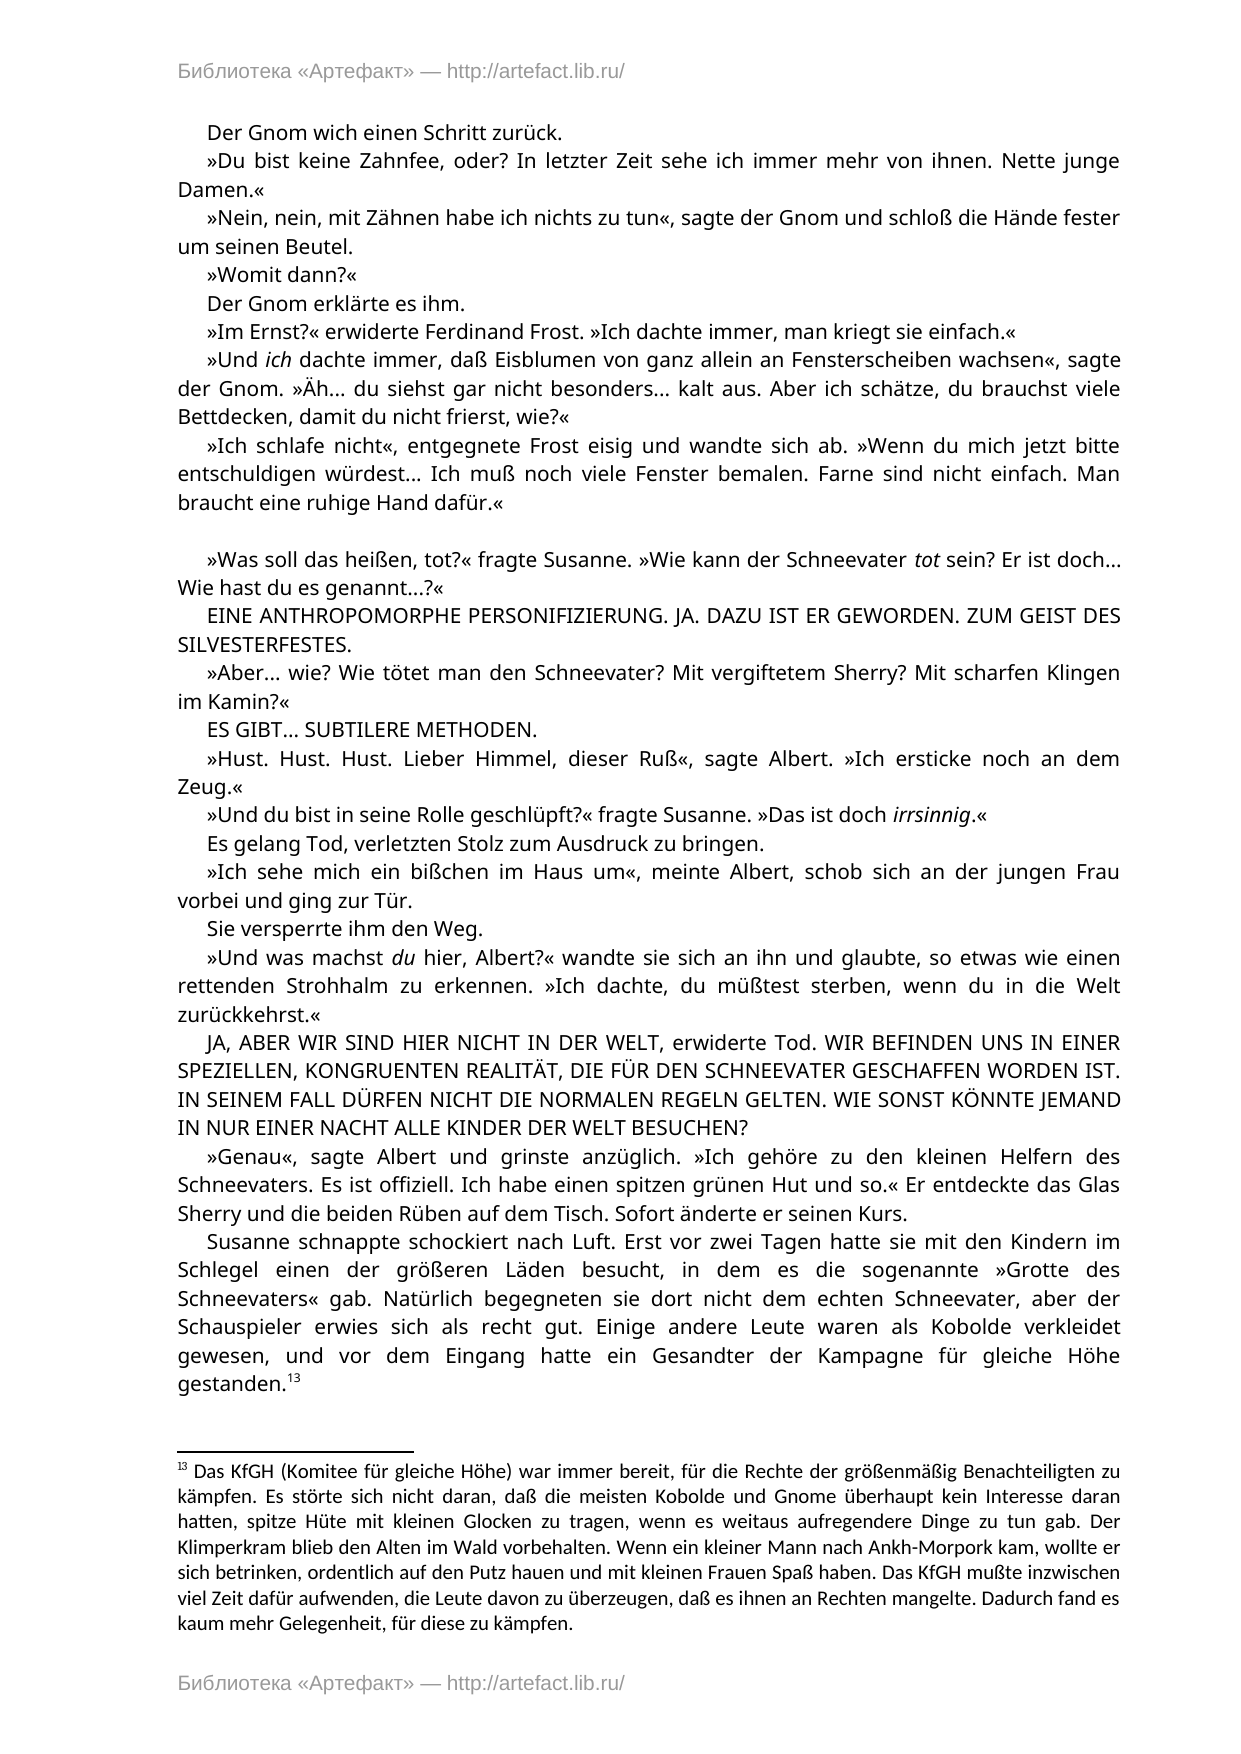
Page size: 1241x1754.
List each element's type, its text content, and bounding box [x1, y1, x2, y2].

text »Genau«, sagte Albert und grinste anzüglich. »Ich gehöre zu den kleinen Helfern des Schneevaters. Es ist offiziell. Ich habe einen spitzen grünen Hut und so.« Er entdeckte das Glas Sherry und die beiden Rüben auf dem Tisch. Sofort änderte er seinen Kurs. [177, 1142, 1122, 1227]
text »Und was machst du hier, Albert?« wandte sie sich an ihn und glaubte, so etwas wie einen rettenden Strohhalm zu erkennen. »Ich dachte, du müßtest sterben, wenn du in die Welt zurückkehrst.« [177, 943, 1122, 1028]
text EINE ANTHROPOMORPHE PERSONIFIZIERUNG. JA. DAZU IST ER GEWORDEN. ZUM GEIST DES SILVESTERFESTES. [177, 602, 1122, 658]
text »Im Ernst?« erwiderte Ferdinand Frost. »Ich dachte immer, man kriegt sie einfach.« [177, 317, 1122, 346]
text ES GIBT... SUBTILERE METHODEN. [177, 715, 1122, 744]
text Es gelang Tod, verletzten Stolz zum Ausdruck zu bringen. [177, 829, 1122, 857]
text »Und ich dachte immer, daß Eisblumen von ganz allein an Fensterscheiben wachsen«, sagte der Gnom. »Äh... du siehst gar nicht besonders... kalt aus. Aber ich schätze, du brauchst viele Bettdecken, damit du nicht frierst, wie?« [177, 346, 1122, 431]
text »Aber... wie? Wie tötet man den Schneevater? Mit vergiftetem Sherry? Mit scharfen Klingen im Kamin?« [177, 658, 1122, 715]
text »Ich sehe mich ein bißchen im Haus um«, meinte Albert, schob sich an der jungen Frau vorbei und ging zur Tür. [177, 857, 1122, 914]
text »Und du bist in seine Rolle geschlüpft?« fragte Susanne. »Das ist doch irrsinnig.« [177, 801, 1122, 829]
text »Du bist keine Zahnfee, oder? In letzter Zeit sehe ich immer mehr von ihnen. Nette junge Damen.« [177, 147, 1122, 203]
text »Hust. Hust. Hust. Lieber Himmel, dieser Ruß«, sagte Albert. »Ich ersticke noch an dem Zeug.« [177, 744, 1122, 801]
text »Nein, nein, mit Zähnen habe ich nichts zu tun«, sagte der Gnom und schloß die Hände fester um seinen Beutel. [177, 203, 1122, 260]
text »Was soll das heißen, tot?« fragte Susanne. »Wie kann der Schneevater tot sein? Er ist doch... Wie hast du es genannt...?« [177, 545, 1122, 602]
text Der Gnom wich einen Schritt zurück. [177, 118, 1122, 147]
text JA, ABER WIR SIND HIER NICHT IN DER WELT, erwiderte Tod. WIR BEFINDEN UNS IN EINER SPEZIELLEN, KONGRUENTEN REALITÄT, DIE FÜR DEN SCHNEEVATER GESCHAFFEN WORDEN IST. IN SEINEM FALL DÜRFEN NICHT DIE NORMALEN REGELN GELTEN. WIE SONST KÖNNTE JEMAND IN NUR EINER NACHT ALLE KINDER DER WELT BESUCHEN? [177, 1028, 1122, 1142]
text Sie versperrte ihm den Weg. [177, 914, 1122, 943]
text Susanne schnappte schockiert nach Luft. Erst vor zwei Tagen hatte sie mit den Kindern im Schlegel einen der größeren Läden besucht, in dem es die sogenannte »Grotte des Schneevaters« gab. Natürlich begegneten sie dort nicht dem echten Schneevater, aber der Schauspieler erwies sich als recht gut. Einige andere Leute waren als Kobolde verkleidet gewesen, und vor dem Eingang hatte ein Gesandter der Kampagne für gleiche Höhe gestanden. [177, 1227, 1122, 1398]
text »Womit dann?« [177, 260, 1122, 289]
text Der Gnom erklärte es ihm. [177, 289, 1122, 317]
text »Ich schlafe nicht«, entgegnete Frost eisig und wandte sich ab. »Wenn du mich jetzt bitte entschuldigen würdest... Ich muß noch viele Fenster bemalen. Farne sind nicht einfach. Man braucht eine ruhige Hand dafür.« [177, 431, 1122, 516]
